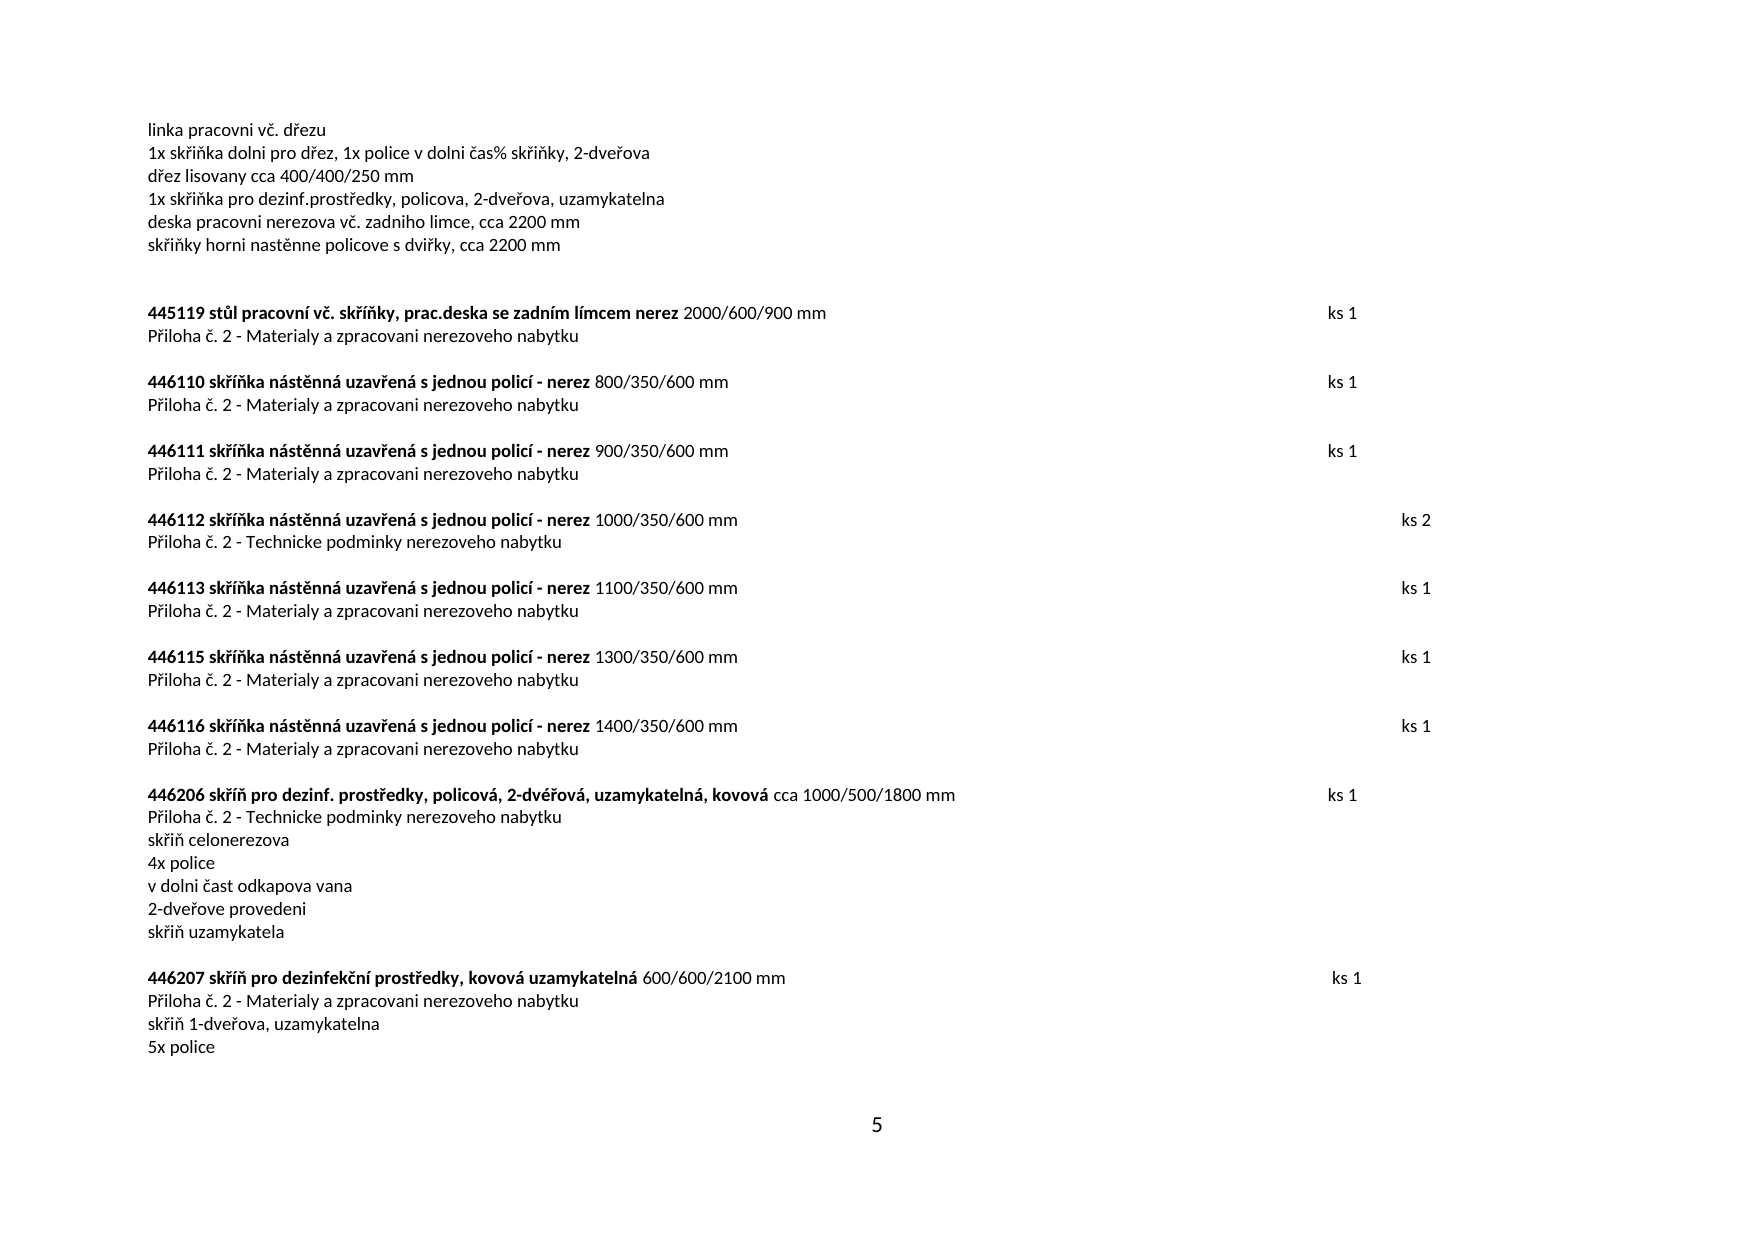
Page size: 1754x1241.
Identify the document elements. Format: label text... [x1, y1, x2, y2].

text 446111 skříňka nástěnná uzavřená s jednou policí - nerez 900/350/600 mm ks 1 [148, 439, 1606, 462]
text Přiloha č. 2 - Materialy a zpracovani nerezoveho nabytku [148, 324, 1606, 347]
text 4x police [148, 851, 1606, 874]
text 446112 skříňka nástěnná uzavřená s jednou policí - nerez 1000/350/600 mm ks 2 [148, 508, 1606, 531]
text 2-dveřove provedeni [148, 897, 1606, 920]
text linka pracovni vč. dřezu [148, 118, 1606, 141]
text Přiloha č. 2 - Technicke podminky nerezoveho nabytku [148, 806, 1606, 828]
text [148, 989, 1606, 1012]
text skřiň uzamykatela [148, 920, 1606, 943]
text Přiloha č. 2 - Materialy a zpracovani nerezoveho nabytku [148, 393, 1606, 416]
text skřiň celonerezova [148, 828, 1606, 851]
text 446113 skříňka nástěnná uzavřená s jednou policí - nerez 1100/350/600 mm ks 1 [148, 576, 1606, 599]
text 446206 skříň pro dezinf. prostředky, policová, 2-dvéřová, uzamykatelná, kovová cca 1000/500/1800 mm ks 1 [148, 783, 1606, 806]
text Přiloha č. 2 - Materialy a zpracovani nerezoveho nabytku [148, 599, 1606, 622]
text Přiloha č. 2 - Materialy a zpracovani nerezoveho nabytku [148, 462, 1606, 485]
text deska pracovni nerezova vč. zadniho limce, cca 2200 mm [148, 210, 1606, 233]
text Přiloha č. 2 - Technicke podminky nerezoveho nabytku [148, 531, 1606, 553]
text v dolni čast odkapova vana [148, 874, 1606, 897]
text 446207 skříň pro dezinfekční prostředky, kovová uzamykatelná 600/600/2100 mm ks 1 [148, 966, 1606, 989]
text skřiň 1-dveřova, uzamykatelna [148, 1012, 1606, 1035]
text Přiloha č. 2 - Materialy a zpracovani nerezoveho nabytku [148, 668, 1606, 691]
text 1x skřiňka dolni pro dřez, 1x police v dolni čas% skřiňky, 2-dveřova [148, 141, 1606, 164]
text 446110 skříňka nástěnná uzavřená s jednou policí - nerez 800/350/600 mm ks 1 [148, 370, 1606, 393]
text skřiňky horni nastěnne policove s dviřky, cca 2200 mm [148, 233, 1606, 256]
text 446116 skříňka nástěnná uzavřená s jednou policí - nerez 1400/350/600 mm ks 1 [148, 714, 1606, 737]
text 445119 stůl pracovní vč. skříňky, prac.deska se zadním límcem nerez 2000/600/900 mm ks 1 [148, 301, 1606, 324]
text 446115 skříňka nástěnná uzavřená s jednou policí - nerez 1300/350/600 mm ks 1 [148, 645, 1606, 668]
text Přiloha č. 2 - Materialy a zpracovani nerezoveho nabytku [148, 737, 1606, 760]
text dřez lisovany cca 400/400/250 mm [148, 164, 1606, 187]
text 1x skřiňka pro dezinf.prostředky, policova, 2-dveřova, uzamykatelna [148, 187, 1606, 210]
text 5x police [148, 1035, 1606, 1058]
